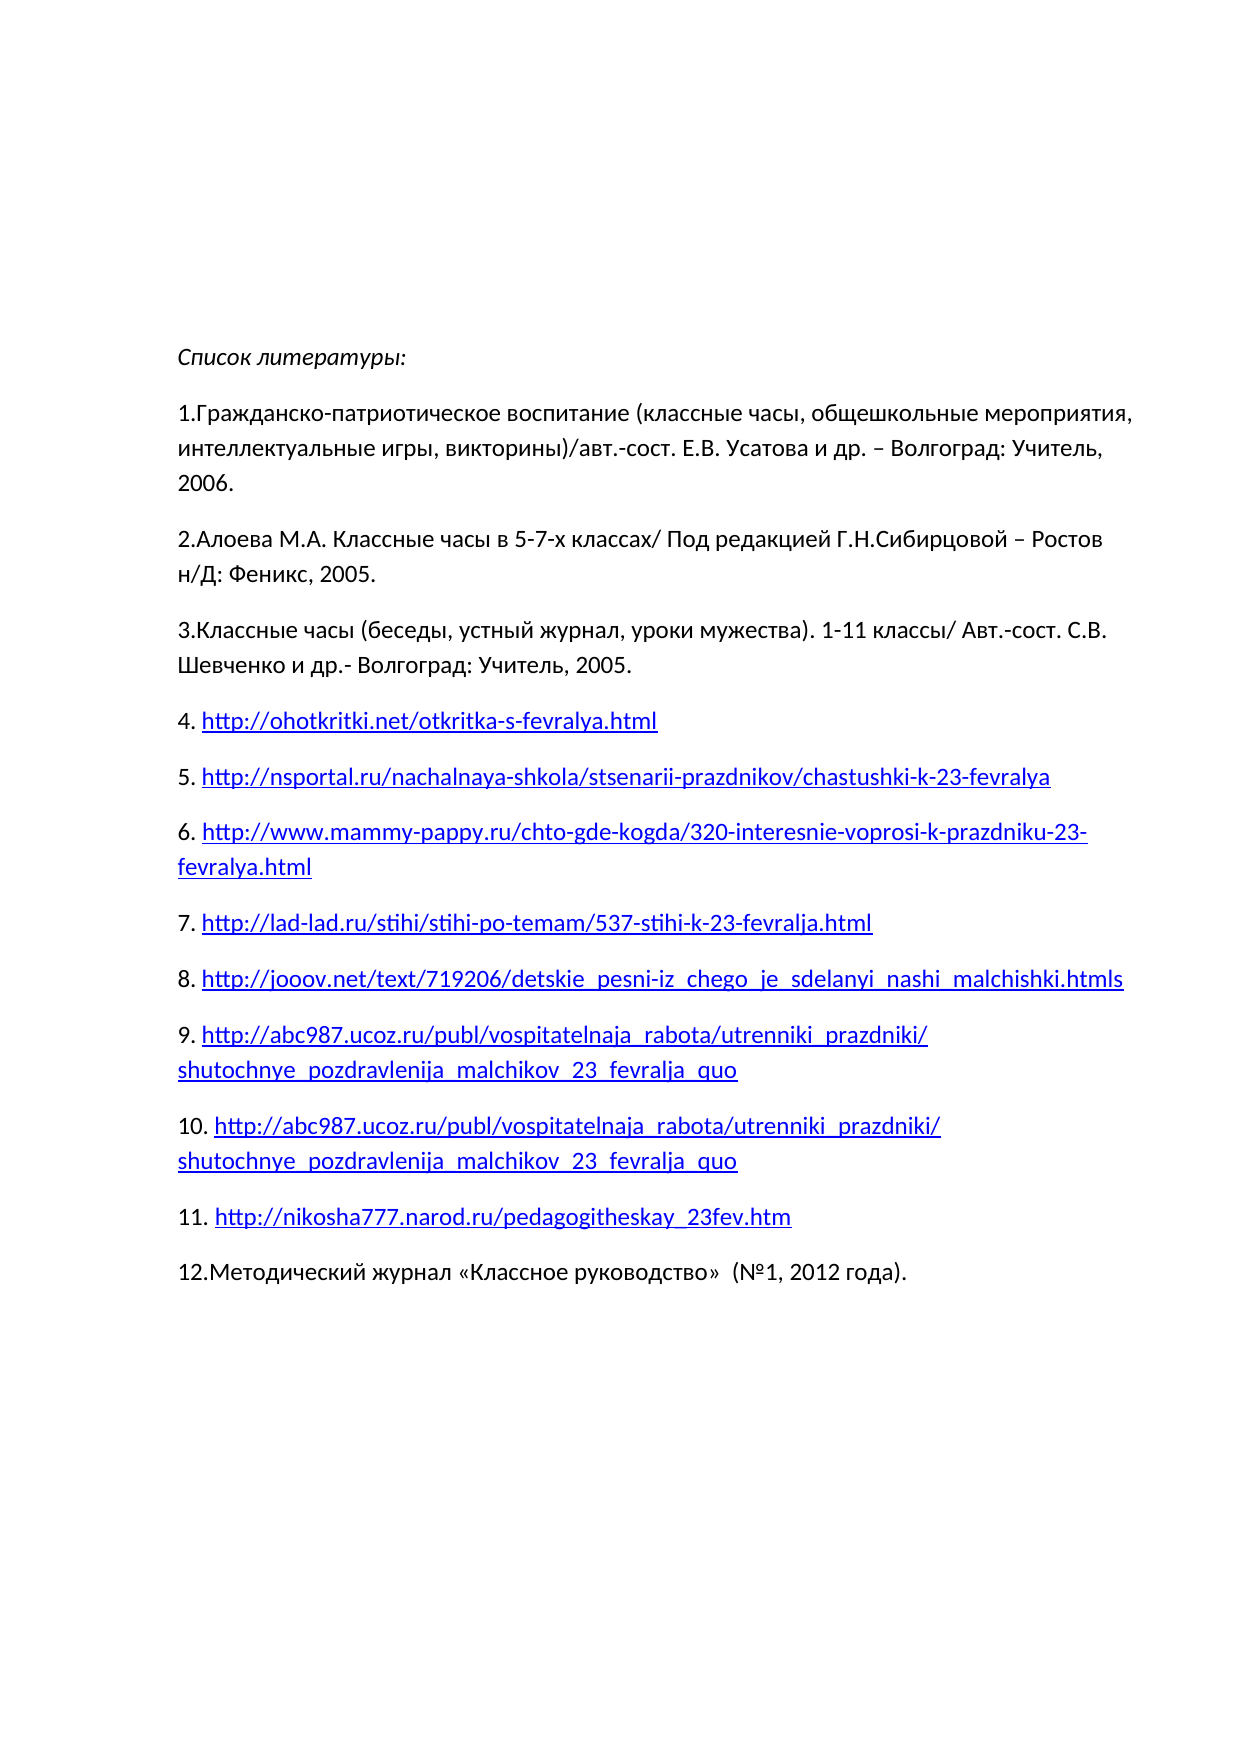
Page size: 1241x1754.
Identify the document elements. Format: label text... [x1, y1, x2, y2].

text 3.Классные часы (беседы, устный журнал, уроки мужества). 1-11 классы/ Авт.-сост. С.В. Шевченко и др.- Волгоград: Учитель, 2005. [177, 614, 1152, 679]
text 5. http://nsportal.ru/nachalnaya-shkola/stsenarii-prazdnikov/chastushki-k-23-fevralya [177, 761, 1152, 791]
text 9. http://abc987.ucoz.ru/publ/vospitatelnaja_rabota/utrenniki_prazdniki/shutochnye_pozdravlenija_malchikov_23_fevralja_quo [177, 1019, 1152, 1084]
text 12.Методический журнал «Классное руководство» (№1, 2012 года). [177, 1256, 1152, 1287]
text 1.Гражданско-патриотическое воспитание (классные часы, общешкольные мероприятия, интеллектуальные игры, викторины)/авт.-сост. Е.В. Усатова и др. – Волгоград: Учитель, 2006. [177, 397, 1152, 498]
text 8. http://jooov.net/text/719206/detskie_pesni-iz_chego_je_sdelanyi_nashi_malchishki.htmls [177, 963, 1152, 994]
text 4. http://ohotkritki.net/otkritka-s-fevralya.html [177, 705, 1152, 735]
text Список литературы: [177, 341, 1152, 372]
text 6. http://www.mammy-pappy.ru/chto-gde-kogda/320-interesnie-voprosi-k-prazdniku-23-fevralya.html [177, 816, 1152, 882]
text 2.Алоева М.А. Классные часы в 5-7-х классах/ Под редакцией Г.Н.Сибирцовой – Ростов н/Д: Феникс, 2005. [177, 523, 1152, 589]
text 10. http://abc987.ucoz.ru/publ/vospitatelnaja_rabota/utrenniki_prazdniki/shutochnye_pozdravlenija_malchikov_23_fevralja_quo [177, 1110, 1152, 1175]
text 11. http://nikosha777.narod.ru/pedagogitheskay_23fev.htm [177, 1201, 1152, 1231]
text 7. http://lad-lad.ru/stihi/stihi-po-temam/537-stihi-k-23-fevralja.html [177, 907, 1152, 938]
